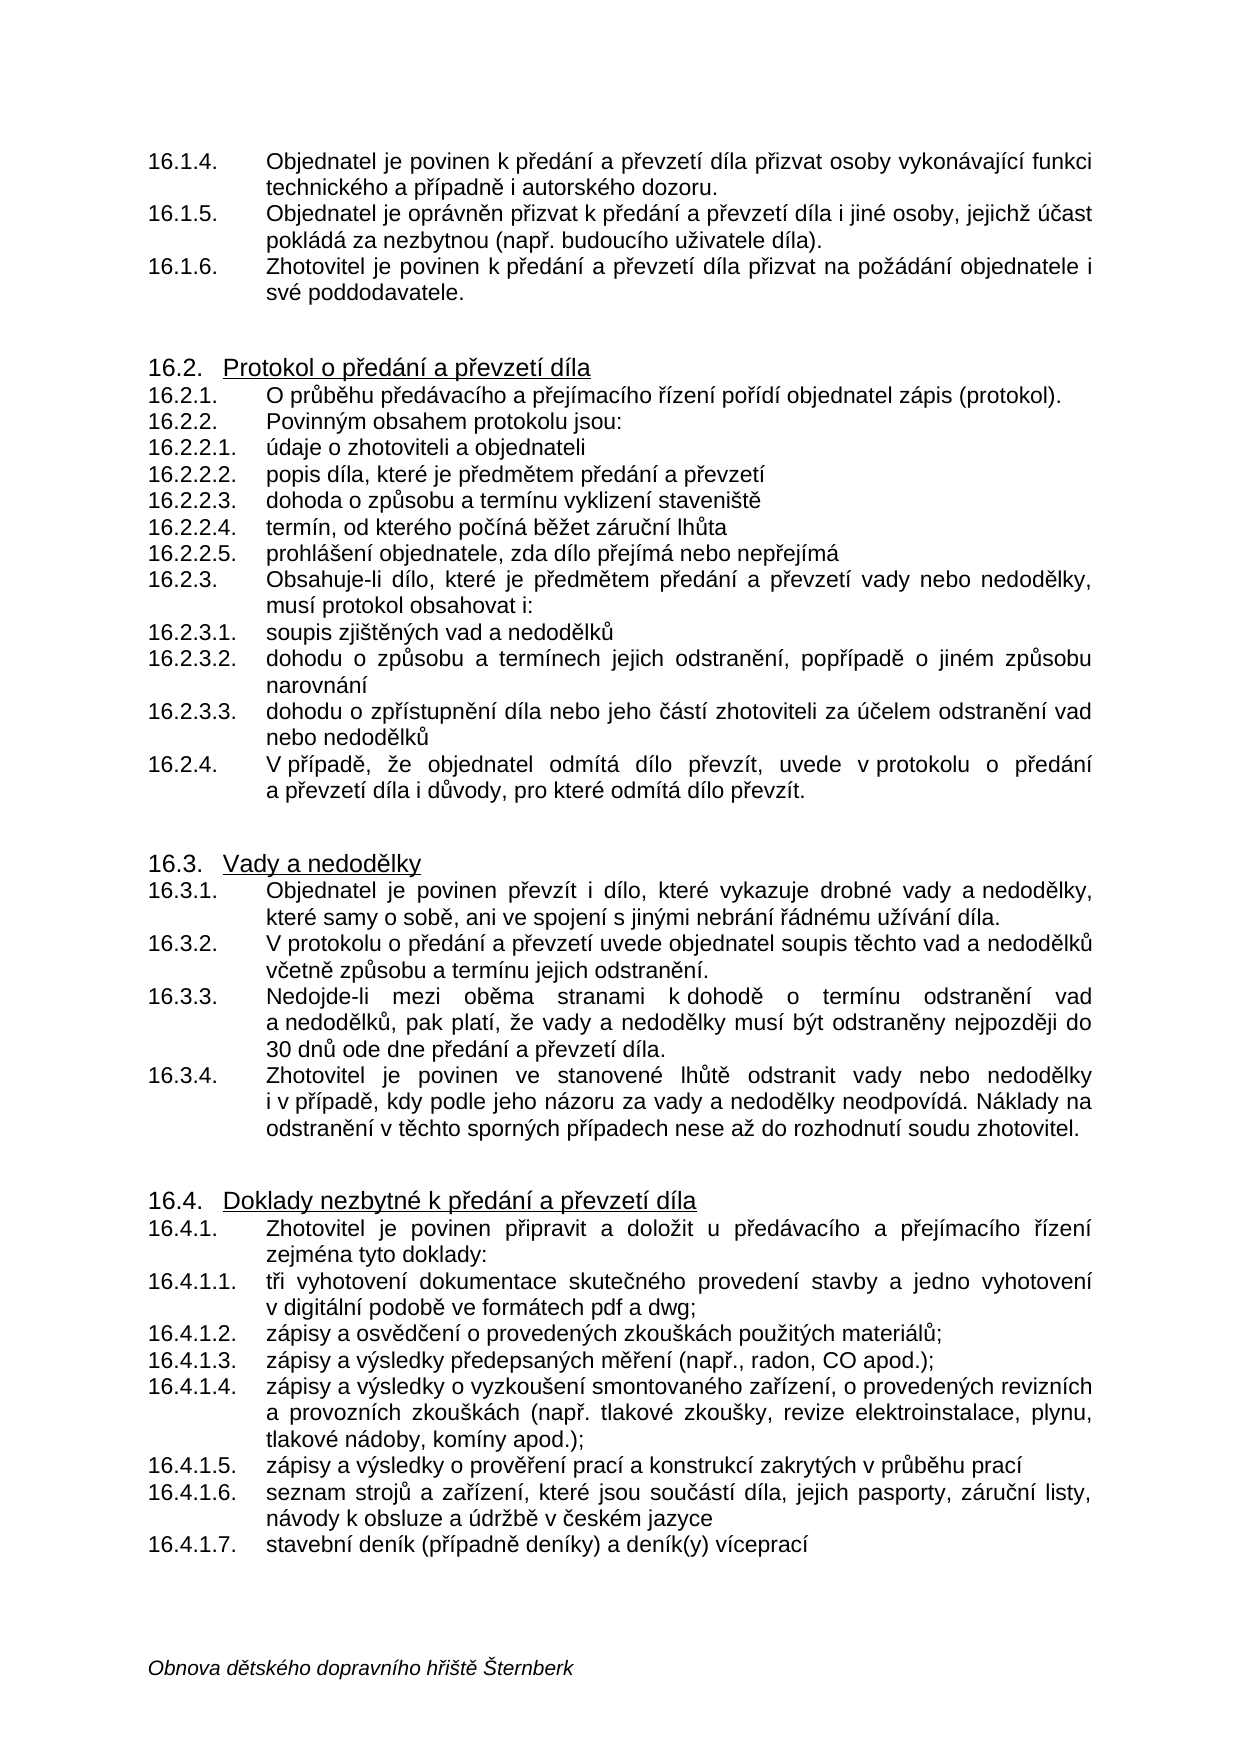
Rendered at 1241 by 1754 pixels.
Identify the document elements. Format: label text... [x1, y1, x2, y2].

list Zhotovitel je povinen připravit a doložit u předávacího a přejímacího řízení zejména tyto doklady: [148, 1215, 1093, 1268]
list Obsahuje-li dílo, které je předmětem předání a převzetí vady nebo nedodělky, musí protokol obsahovat i: [148, 566, 1093, 619]
list tři vyhotovení dokumentace skutečného provedení stavby a jedno vyhotovení v digitální podobě ve formátech pdf a dwg; [148, 1268, 1093, 1320]
list Objednatel je oprávněn přizvat k předání a převzetí díla i jiné osoby, jejichž účast pokládá za nezbytnou (např. budoucího uživatele díla). [148, 200, 1093, 253]
list Zhotovitel je povinen k předání a převzetí díla přizvat na požádání objednatele i své poddodavatele. [148, 253, 1093, 306]
list údaje o zhotoviteli a objednateli [148, 434, 1093, 461]
list Zhotovitel je povinen ve stanovené lhůtě odstranit vady nebo nedodělky i v případě, kdy podle jeho názoru za vady a nedodělky neodpovídá. Náklady na odstranění v těchto sporných případech nese až do rozhodnutí soudu zhotovitel. [148, 1062, 1093, 1141]
list popis díla, které je předmětem předání a převzetí [148, 461, 1093, 487]
list dohoda o způsobu a termínu vyklizení staveniště [148, 487, 1093, 513]
list dohodu o zpřístupnění díla nebo jeho částí zhotoviteli za účelem odstranění vad nebo nedodělků [148, 698, 1093, 751]
list Povinným obsahem protokolu jsou: [148, 408, 1093, 434]
list termín, od kterého počíná běžet záruční lhůta [148, 513, 1093, 540]
list Objednatel je povinen převzít i dílo, které vykazuje drobné vady a nedodělky, které samy o sobě, ani ve spojení s jinými nebrání řádnému užívání díla. [148, 877, 1093, 930]
list O průběhu předávacího a přejímacího řízení pořídí objednatel zápis (protokol). [148, 382, 1093, 408]
list V případě, že objednatel odmítá dílo převzít, uvede v protokolu o předání a převzetí díla i důvody, pro které odmítá dílo převzít. [148, 751, 1093, 803]
list zápisy a osvědčení o provedených zkouškách použitých materiálů; [148, 1320, 1093, 1347]
list dohodu o způsobu a termínech jejich odstranění, popřípadě o jiném způsobu narovnání [148, 645, 1093, 698]
list Nedojde-li mezi oběma stranami k dohodě o termínu odstranění vad a nedodělků, pak platí, že vady a nedodělky musí být odstraněny nejpozději do 30 dnů ode dne předání a převzetí díla. [148, 983, 1093, 1062]
list Doklady nezbytné k předání a převzetí díla [148, 1186, 1093, 1215]
list zápisy a výsledky o prověření prací a konstrukcí zakrytých v průběhu prací [148, 1452, 1093, 1478]
list Protokol o předání a převzetí díla [148, 353, 1093, 382]
list zápisy a výsledky předepsaných měření (např., radon, CO apod.); [148, 1347, 1093, 1373]
list V protokolu o předání a převzetí uvede objednatel soupis těchto vad a nedodělků včetně způsobu a termínu jejich odstranění. [148, 930, 1093, 983]
list Vady a nedodělky [148, 849, 1093, 877]
list prohlášení objednatele, zda dílo přejímá nebo nepřejímá [148, 540, 1093, 566]
list seznam strojů a zařízení, které jsou součástí díla, jejich pasporty, záruční listy, návody k obsluze a údržbě v českém jazyce [148, 1478, 1093, 1531]
list zápisy a výsledky o vyzkoušení smontovaného zařízení, o provedených revizních a provozních zkouškách (např. tlakové zkoušky, revize elektroinstalace, plynu, tlakové nádoby, komíny apod.); [148, 1373, 1093, 1452]
list Objednatel je povinen k předání a převzetí díla přizvat osoby vykonávající funkci technického a případně i autorského dozoru. [148, 148, 1093, 200]
list soupis zjištěných vad a nedodělků [148, 619, 1093, 645]
list stavební deník (případně deníky) a deník(y) víceprací [148, 1531, 1093, 1557]
